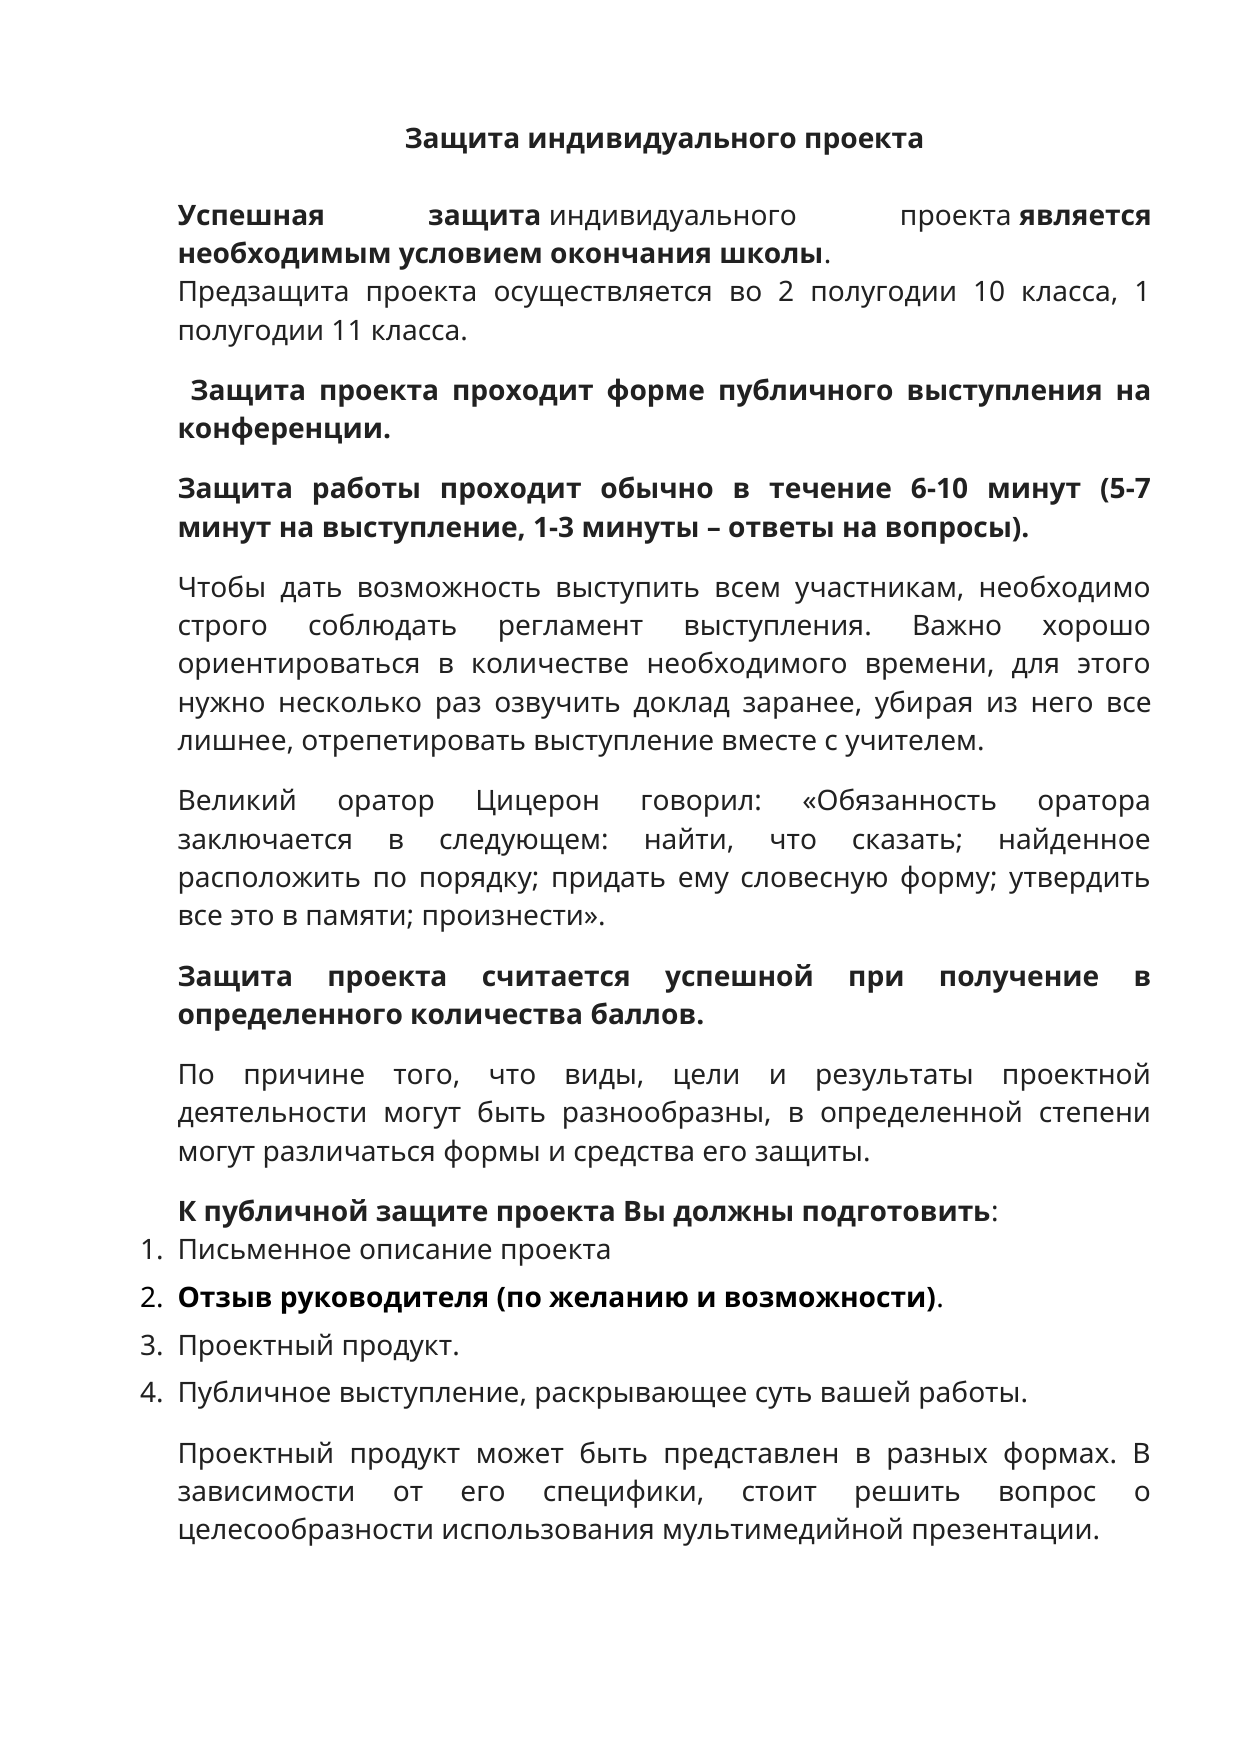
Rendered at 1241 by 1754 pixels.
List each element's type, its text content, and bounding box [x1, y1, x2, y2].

text Защита работы проходит обычно в течение 6-10 минут (5-7 минут на выступление, 1-3 минуты – ответы на вопросы). [177, 468, 1152, 545]
text Чтобы дать возможность выступить всем участникам, необходимо строго соблюдать регламент выступления. Важно хорошо ориентироваться в количестве необходимого времени, для этого нужно несколько раз озвучить доклад заранее, убирая из него все лишнее, отрепетировать выступление вместе с учителем. [177, 567, 1152, 759]
text К публичной защите проекта Вы должны подготовить: [177, 1191, 1152, 1229]
text По причине того, что виды, цели и результаты проектной деятельности могут быть разнообразны, в определенной степени могут различаться формы и средства его защиты. [177, 1054, 1152, 1169]
list Письменное описание проекта [140, 1229, 1152, 1268]
text Успешная защита индивидуального проекта является необходимым условием окончания школы. [177, 195, 1152, 271]
list Публичное выступление, раскрывающее суть вашей работы. [140, 1373, 1152, 1411]
list Проектный продукт. [140, 1325, 1152, 1363]
text Великий оратор Цицерон говорил: «Обязанность оратора заключается в следующем: найти, что сказать; найденное расположить по порядку; придать ему словесную форму; утвердить все это в памяти; произнести». [177, 781, 1152, 934]
text Проектный продукт может быть представлен в разных формах. В зависимости от его специфики, стоит решить вопрос о целесообразности использования мультимедийной презентации. [177, 1433, 1152, 1548]
text Предзащита проекта осуществляется во 2 полугодии 10 класса, 1 полугодии 11 класса. [177, 271, 1152, 348]
text Защита индивидуального проекта [177, 118, 1152, 156]
text Защита проекта считается успешной при получение в определенного количества баллов. [177, 956, 1152, 1032]
text Защита проекта проходит форме публичного выступления на конференции. [177, 370, 1152, 447]
list Отзыв руководителя (по желанию и возможности). [140, 1277, 1152, 1316]
